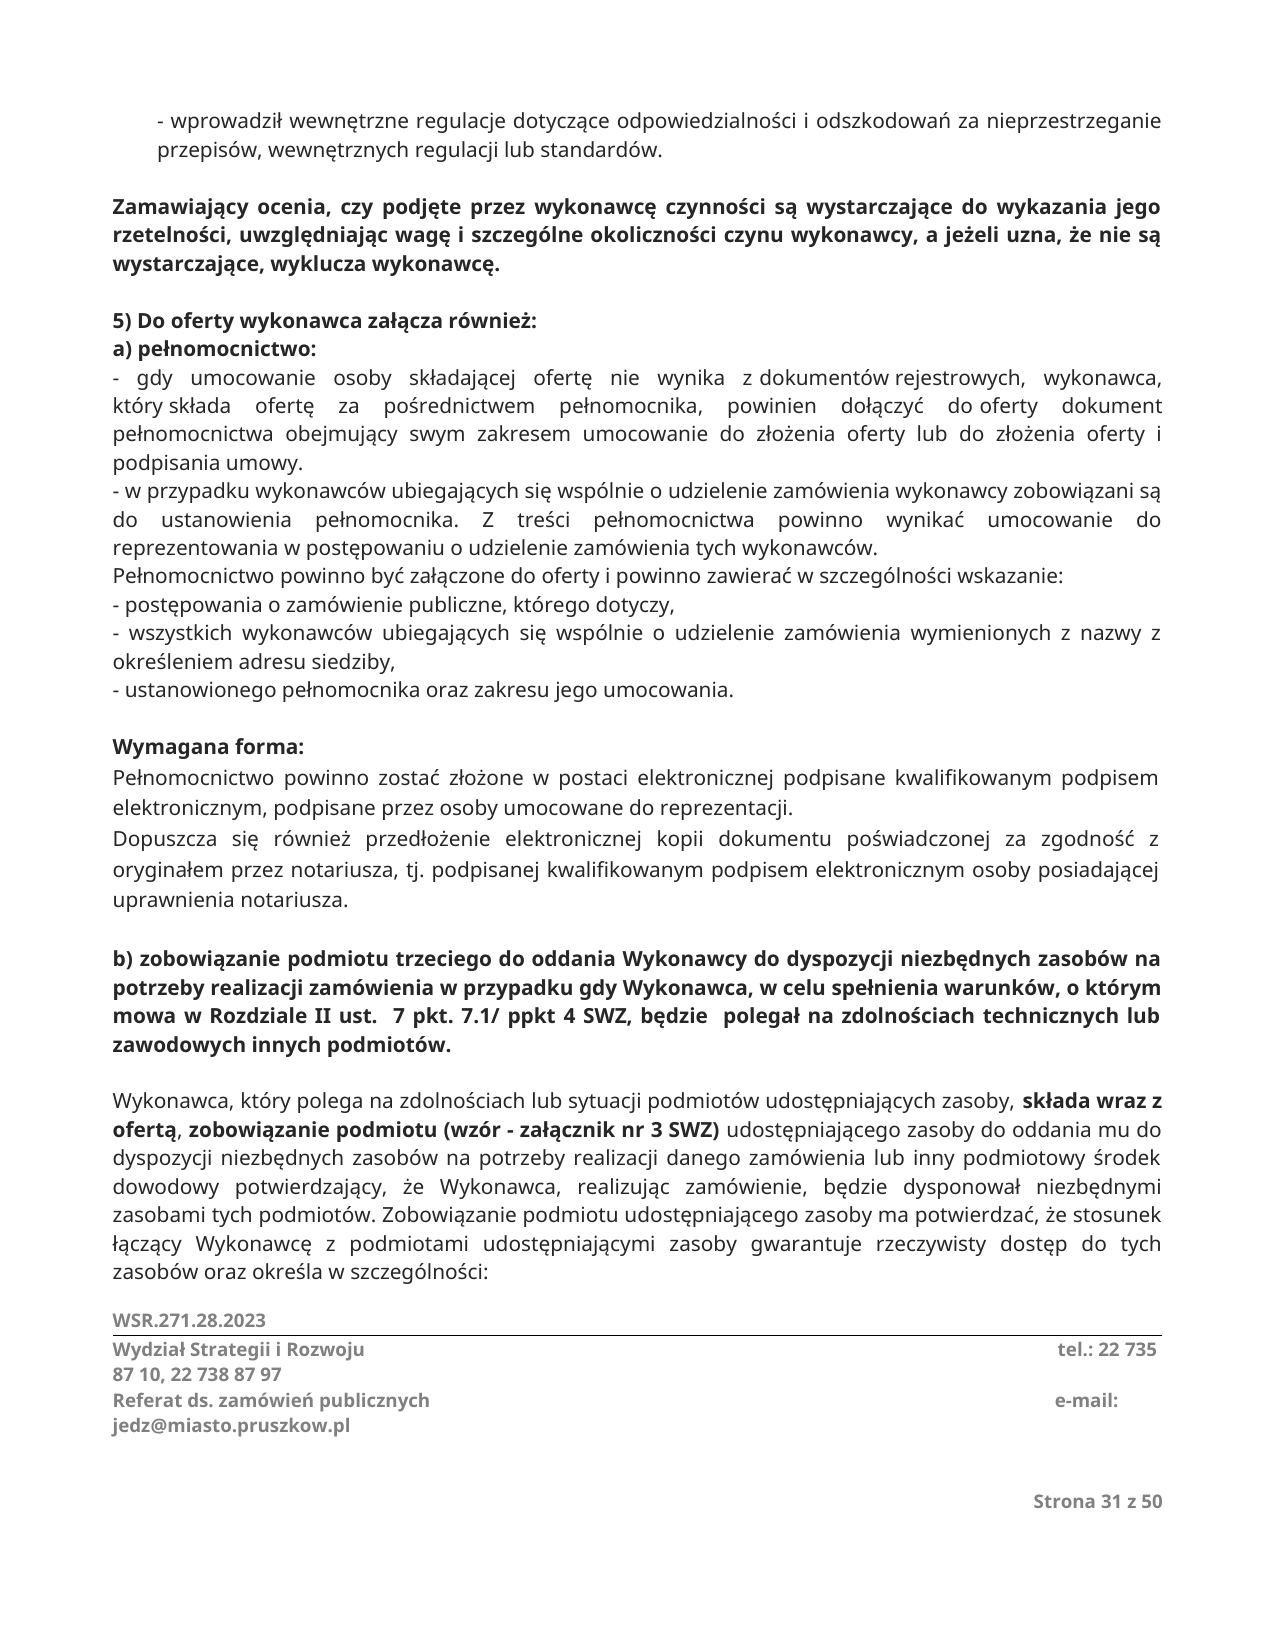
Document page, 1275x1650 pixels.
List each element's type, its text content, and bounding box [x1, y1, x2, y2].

text Pełnomocnictwo powinno być załączone do oferty i powinno zawierać w szczególności wskazanie: [112, 562, 1162, 590]
text - w przypadku wykonawców ubiegających się wspólnie o udzielenie zamówienia wykonawcy zobowiązani są do ustanowienia pełnomocnika. Z treści pełnomocnictwa powinno wynikać umocowanie do reprezentowania w postępowaniu o udzielenie zamówienia tych wykonawców. [112, 476, 1162, 562]
text - wprowadził wewnętrzne regulacje dotyczące odpowiedzialności i odszkodowań za nieprzestrzeganie przepisów, wewnętrznych regulacji lub standardów. [157, 107, 1162, 163]
text Zamawiający ocenia, czy podjęte przez wykonawcę czynności są wystarczające do wykazania jego rzetelności, uwzględniając wagę i szczególne okoliczności czynu wykonawcy, a jeżeli uzna, że nie są wystarczające, wyklucza wykonawcę. [112, 192, 1162, 277]
text - ustanowionego pełnomocnika oraz zakresu jego umocowania. [112, 675, 1162, 704]
text Dopuszcza się również przedłożenie elektronicznej kopii dokumentu poświadczonej za zgodność z oryginałem przez notariusza, tj. podpisanej kwalifikowanym podpisem elektronicznym osoby posiadającej uprawnienia notariusza. [112, 824, 1160, 914]
text 5) Do oferty wykonawca załącza również: [112, 306, 1162, 334]
text Wykonawca, który polega na zdolnościach lub sytuacji podmiotów udostępniających zasoby, składa wraz z ofertą, zobowiązanie podmiotu (wzór - załącznik nr 3 SWZ) udostępniającego zasoby do oddania mu do dyspozycji niezbędnych zasobów na potrzeby realizacji danego zamówienia lub inny podmiotowy środek dowodowy potwierdzający, że Wykonawca, realizując zamówienie, będzie dysponował niezbędnymi zasobami tych podmiotów. Zobowiązanie podmiotu udostępniającego zasoby ma potwierdzać, że stosunek łączący Wykonawcę z podmiotami udostępniającymi zasoby gwarantuje rzeczywisty dostęp do tych zasobów oraz określa w szczególności: [112, 1087, 1162, 1286]
text a) pełnomocnictwo: [112, 334, 1162, 363]
text b) zobowiązanie podmiotu trzeciego do oddania Wykonawcy do dyspozycji niezbędnych zasobów na potrzeby realizacji zamówienia w przypadku gdy Wykonawca, w celu spełnienia warunków, o którym mowa w Rozdziale II ust. 7 pkt. 7.1/ ppkt 4 SWZ, będzie polegał na zdolnościach technicznych lub zawodowych innych podmiotów. [112, 944, 1162, 1058]
text - gdy umocowanie osoby składającej ofertę nie wynika z dokumentów rejestrowych, wykonawca, który składa ofertę za pośrednictwem pełnomocnika, powinien dołączyć do oferty dokument pełnomocnictwa obejmujący swym zakresem umocowanie do złożenia oferty lub do złożenia oferty i podpisania umowy. [112, 363, 1162, 476]
text - postępowania o zamówienie publiczne, którego dotyczy, [112, 590, 1162, 618]
text - wszystkich wykonawców ubiegających się wspólnie o udzielenie zamówienia wymienionych z nazwy z określeniem adresu siedziby, [112, 618, 1162, 675]
text Pełnomocnictwo powinno zostać złożone w postaci elektronicznej podpisane kwalifikowanym podpisem elektronicznym, podpisane przez osoby umocowane do reprezentacji. [112, 763, 1160, 822]
text Wymagana forma: [112, 732, 1160, 761]
